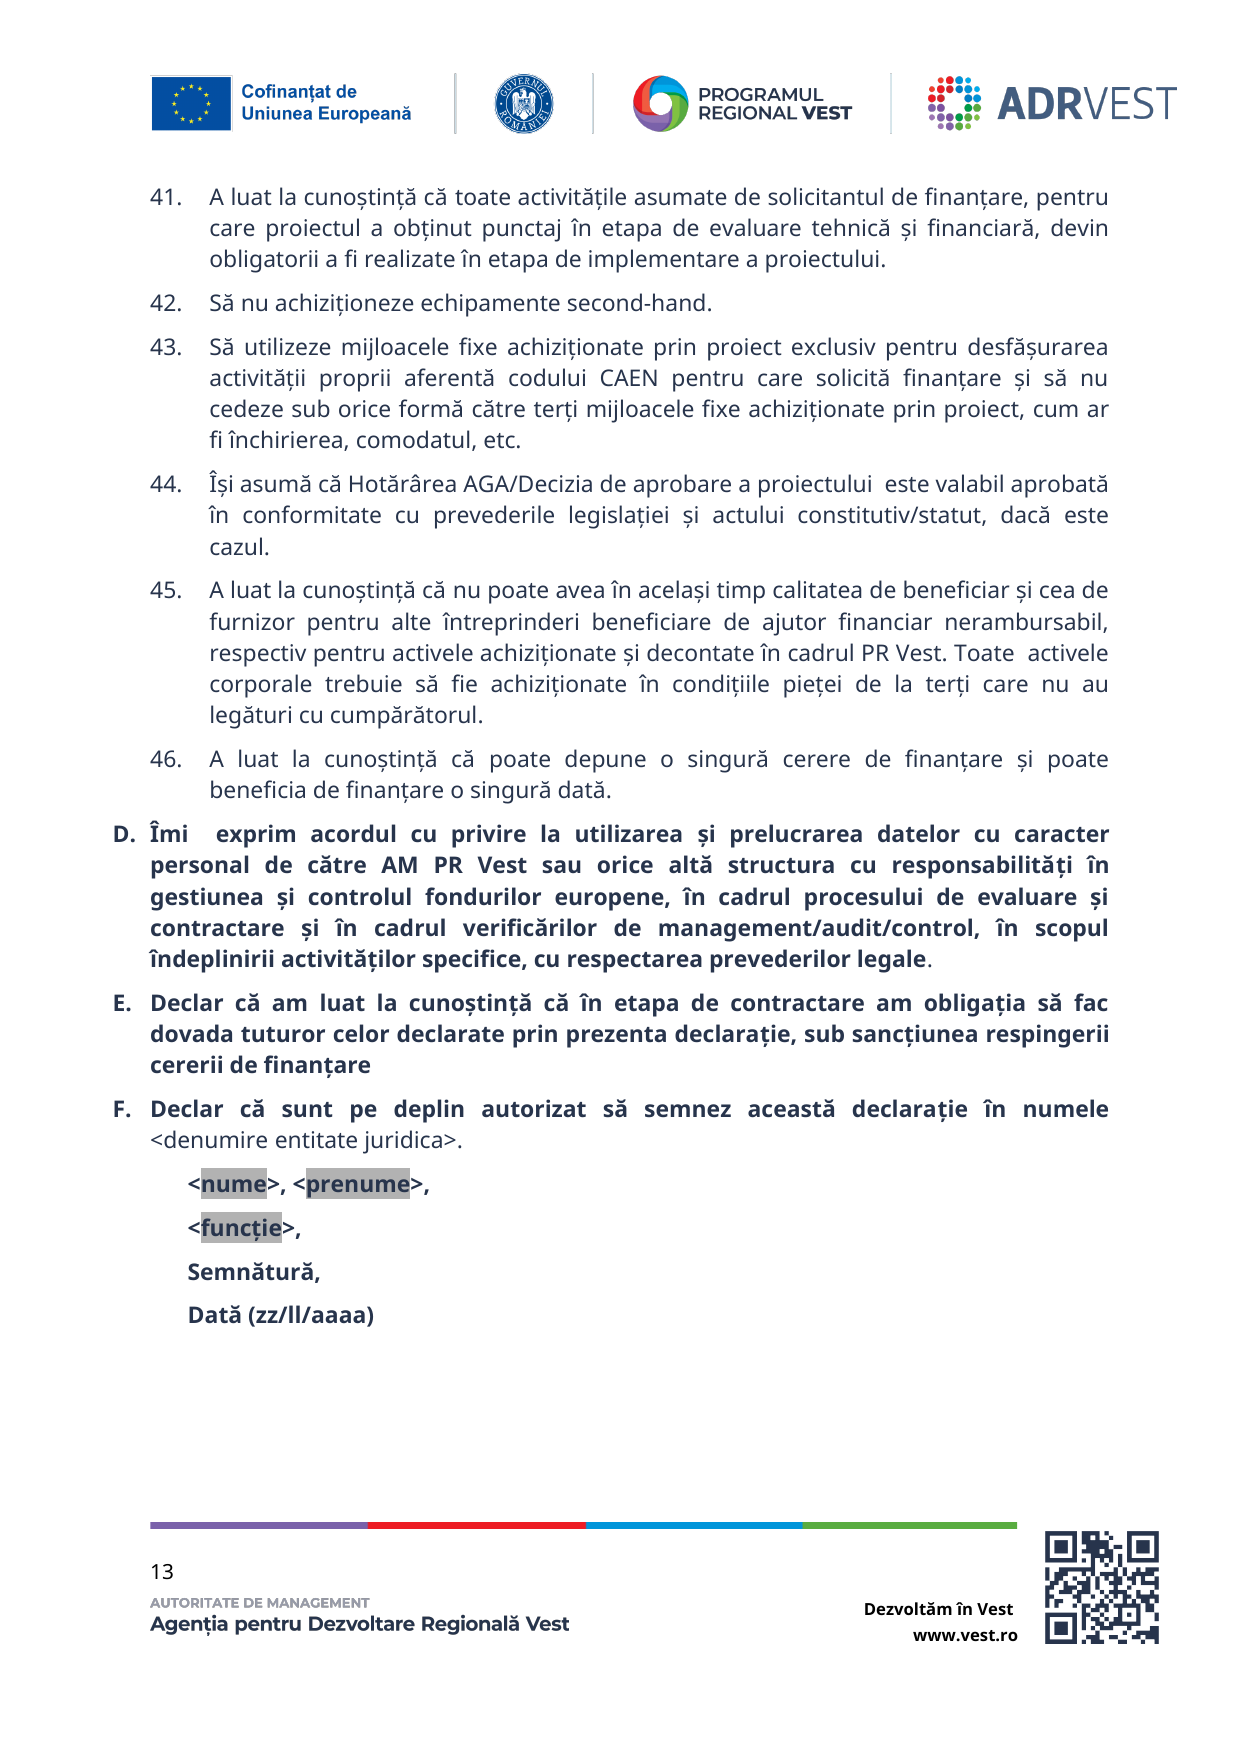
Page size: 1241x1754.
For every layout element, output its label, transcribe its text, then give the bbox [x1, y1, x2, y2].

list <nume>, <prenume>, [267, 1168, 306, 1199]
list <nume>, <prenume>, [410, 1168, 1110, 1199]
list <funcție>, [282, 1212, 1110, 1243]
list Să utilizeze mijloacele fixe achiziționate prin proiect exclusiv pentru desfășurarea activității proprii aferentă codului CAEN pentru care solicită finanțare și să nu cedeze sub orice formă către terți mijloacele fixe achiziționate prin proiect, cum ar fi închirierea, comodatul, etc. [150, 331, 1110, 456]
list Să nu achiziționeze echipamente second-hand. [150, 287, 1110, 318]
picture [150, 73, 1177, 134]
list Își asumă că Hotărârea AGA/Decizia de aprobare a proiectului este valabil aprobată în conformitate cu prevederile legislației și actului constitutiv/statut, dacă este cazul. [150, 468, 1110, 562]
picture [1037, 1522, 1168, 1653]
list Semnătură, [187, 1256, 1110, 1287]
list A luat la cunoștință că toate activitățile asumate de solicitantul de finanțare, pentru care proiectul a obținut punctaj în etapa de evaluare tehnică și financiară, devin obligatorii a fi realizate în etapa de implementare a proiectului. [150, 181, 1110, 274]
list Dată (zz/ll/aaaa) [187, 1299, 1110, 1331]
list Declar că sunt pe deplin autorizat să semnez această declarație în numele <denumire entitate juridica>. [112, 1093, 1110, 1156]
list Declar că am luat la cunoștință că în etapa de contractare am obligația să fac dovada tuturor celor declarate prin prezenta declarație, sub sancțiunea respingerii cererii de finanțare [112, 987, 1110, 1081]
list Îmi exprim acordul cu privire la utilizarea şi prelucrarea datelor cu caracter personal de către AM PR Vest sau orice altă structura cu responsabilități în gestiunea și controlul fondurilor europene, în cadrul procesului de evaluare și contractare și în cadrul verificărilor de management/audit/control, în scopul îndeplinirii activităților specifice, cu respectarea prevederilor legale. [112, 818, 1110, 974]
list A luat la cunoștință că poate depune o singură cerere de finanțare și poate beneficia de finanțare o singură dată. [150, 743, 1110, 806]
list A luat la cunoștință că nu poate avea în același timp calitatea de beneficiar și cea de furnizor pentru alte întreprinderi beneficiare de ajutor financiar nerambursabil, respectiv pentru activele achiziționate și decontate în cadrul PR Vest. Toate activele corporale trebuie să fie achiziționate în condițiile pieței de la terți care nu au legături cu cumpărătorul. [150, 574, 1110, 731]
